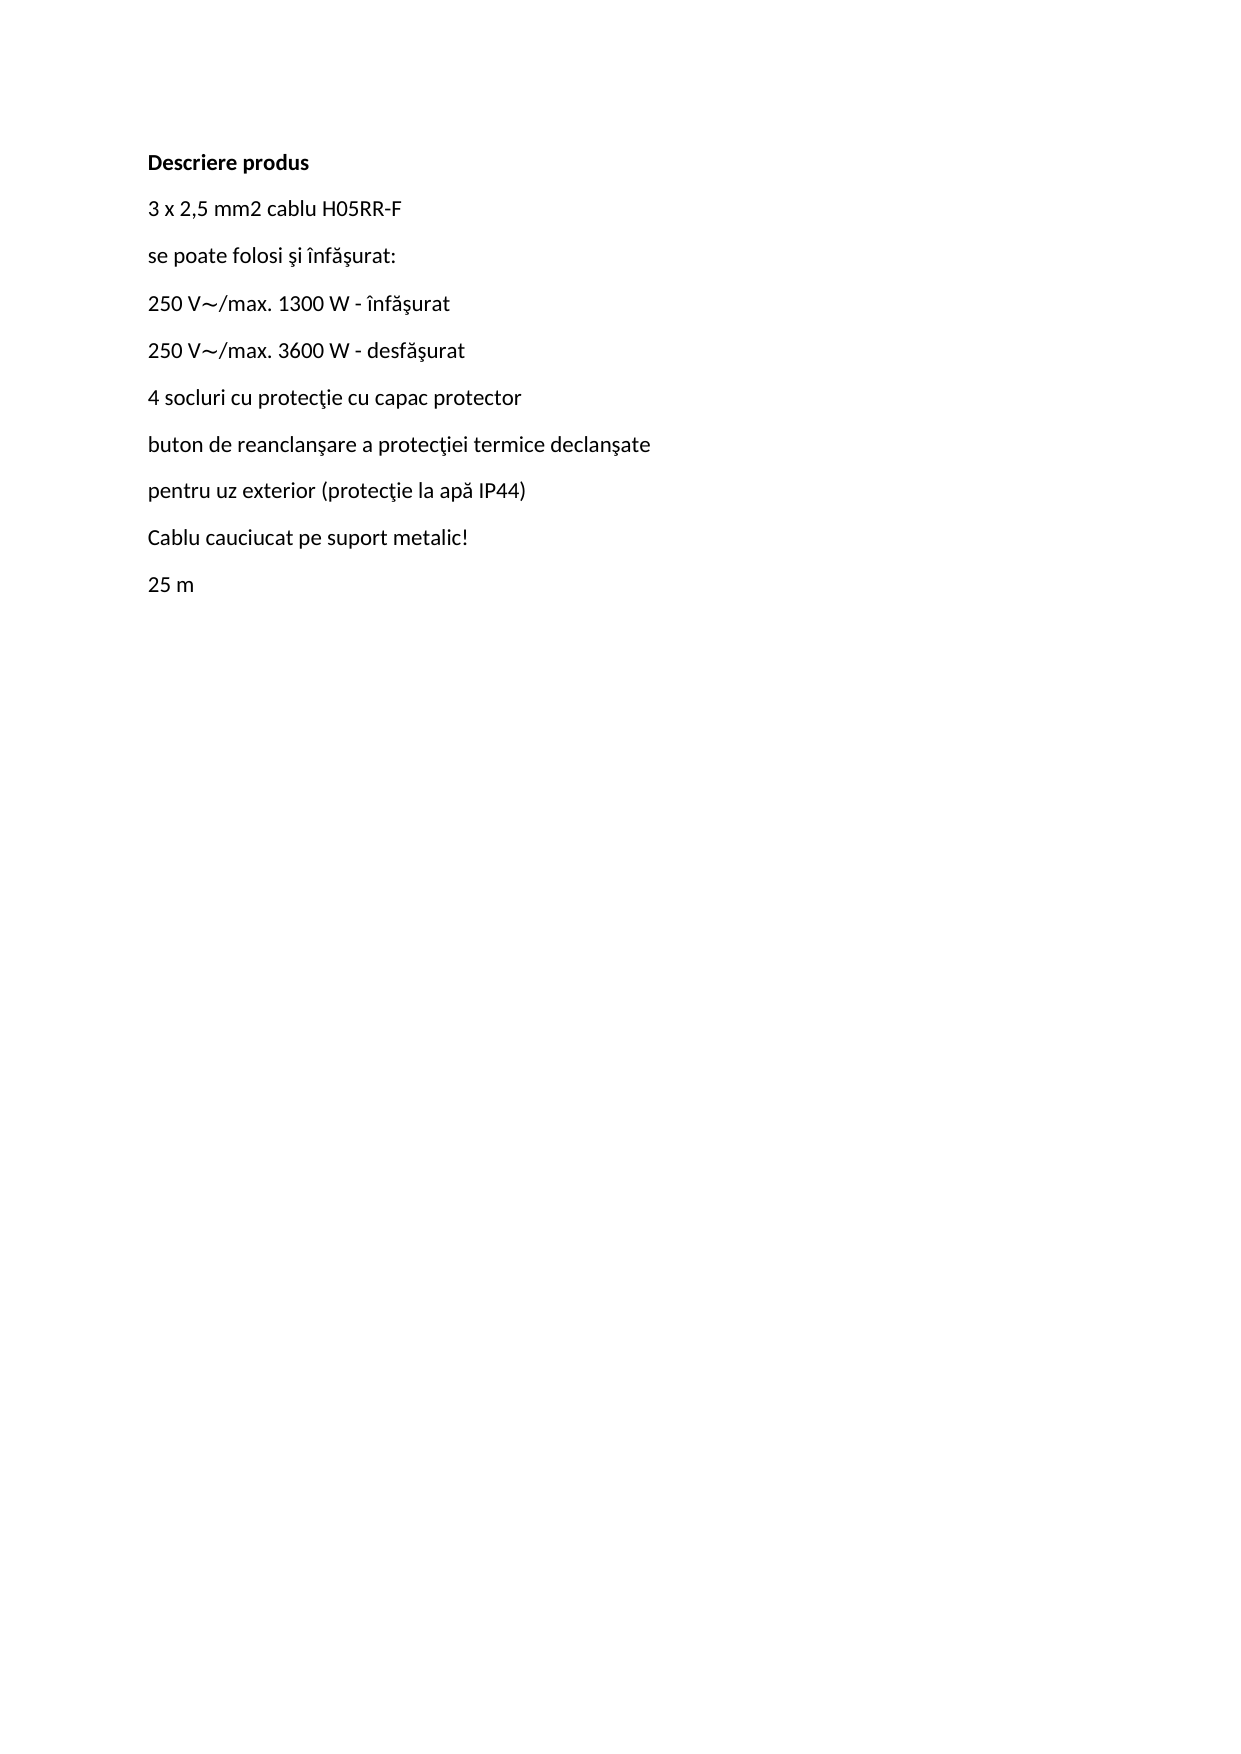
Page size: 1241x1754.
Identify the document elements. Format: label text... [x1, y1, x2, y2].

text 250 V∼/max. 1300 W - înfăşurat [148, 288, 1093, 317]
text buton de reanclanşare a protecţiei termice declanşate [148, 430, 1093, 458]
text se poate folosi şi înfăşurat: [148, 241, 1093, 269]
text 250 V∼/max. 3600 W - desfăşurat [148, 336, 1093, 364]
text 4 socluri cu protecţie cu capac protector [148, 383, 1093, 411]
text Cablu cauciucat pe suport metalic! [148, 523, 1093, 551]
text 25 m [148, 570, 1093, 598]
text Descriere produs [148, 148, 1093, 176]
text 3 x 2,5 mm2 cablu H05RR-F [148, 194, 1093, 222]
text pentru uz exterior (protecţie la apă IP44) [148, 477, 1093, 504]
